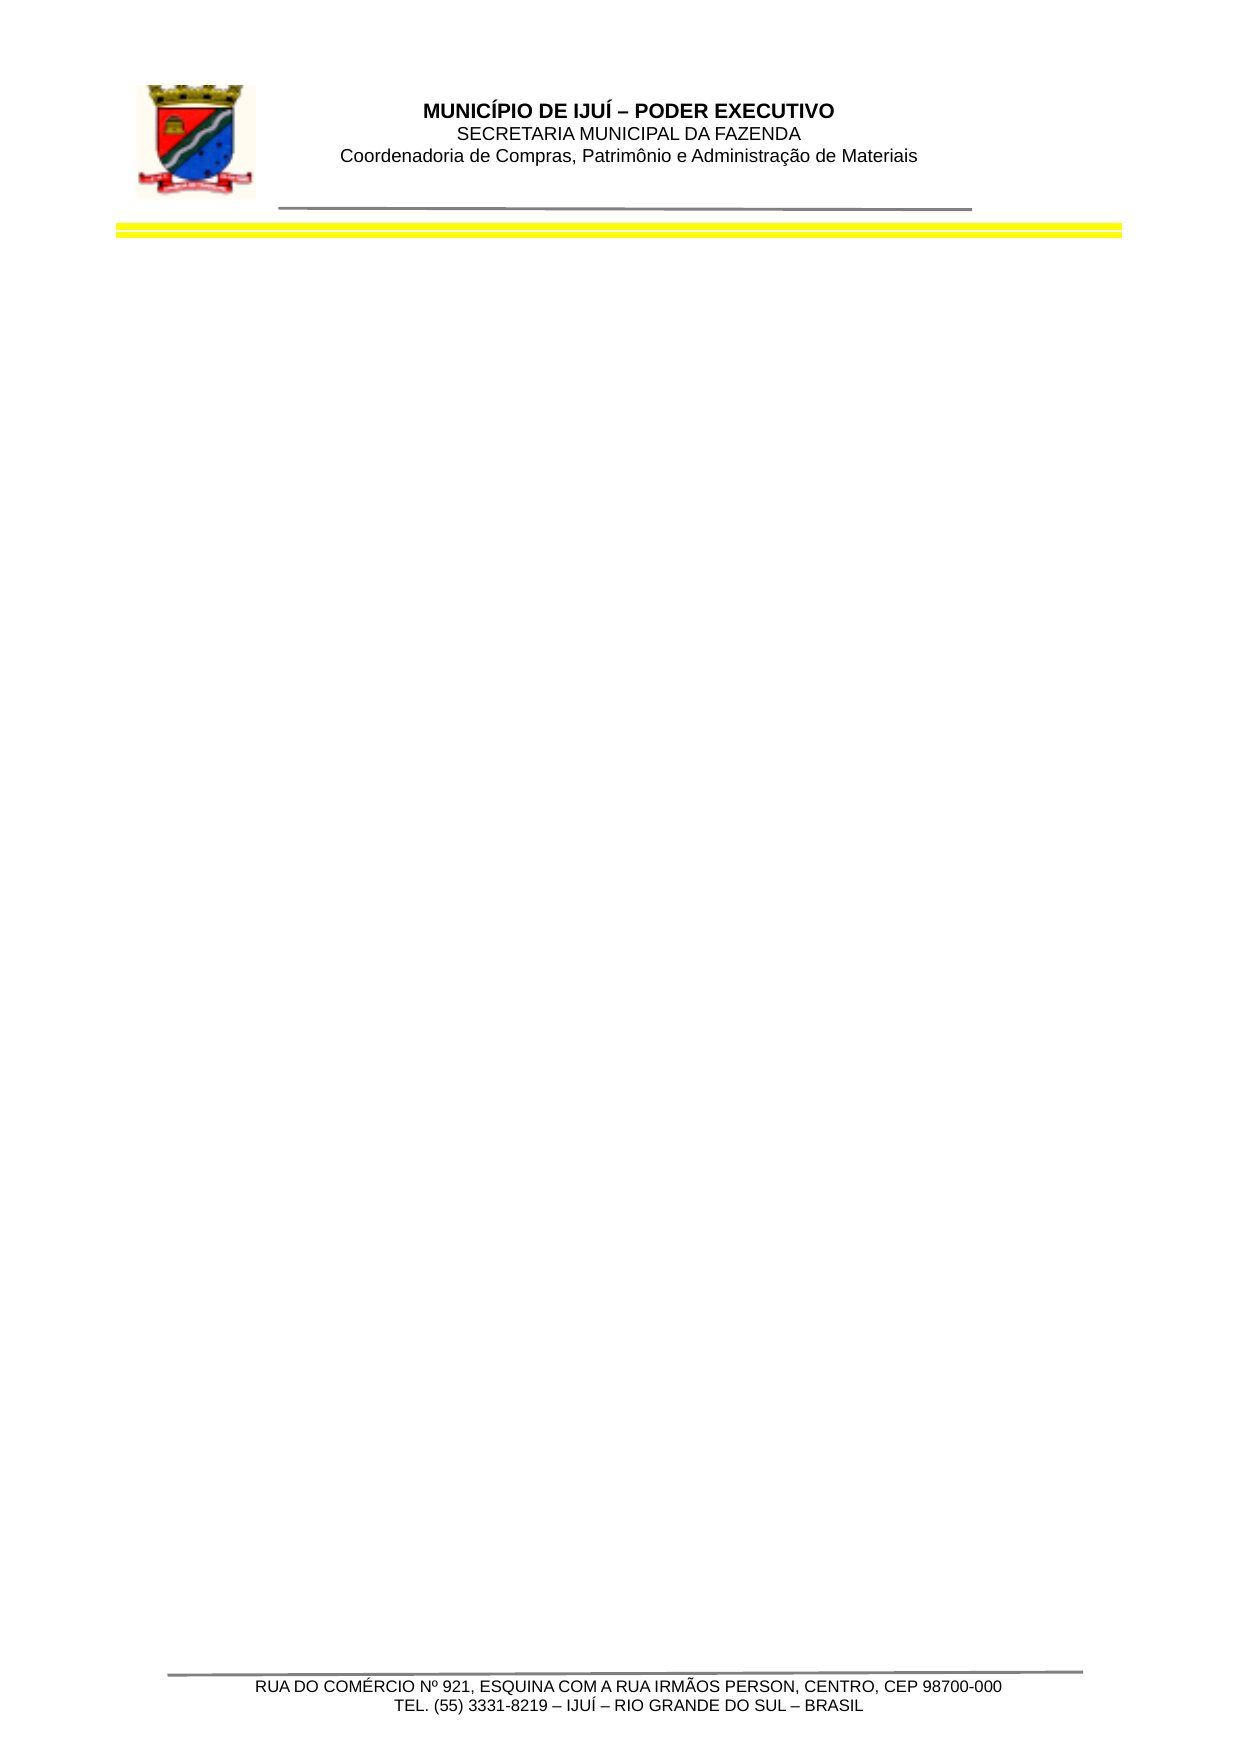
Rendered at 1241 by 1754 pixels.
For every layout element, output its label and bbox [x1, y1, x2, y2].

picture [135, 85, 256, 202]
